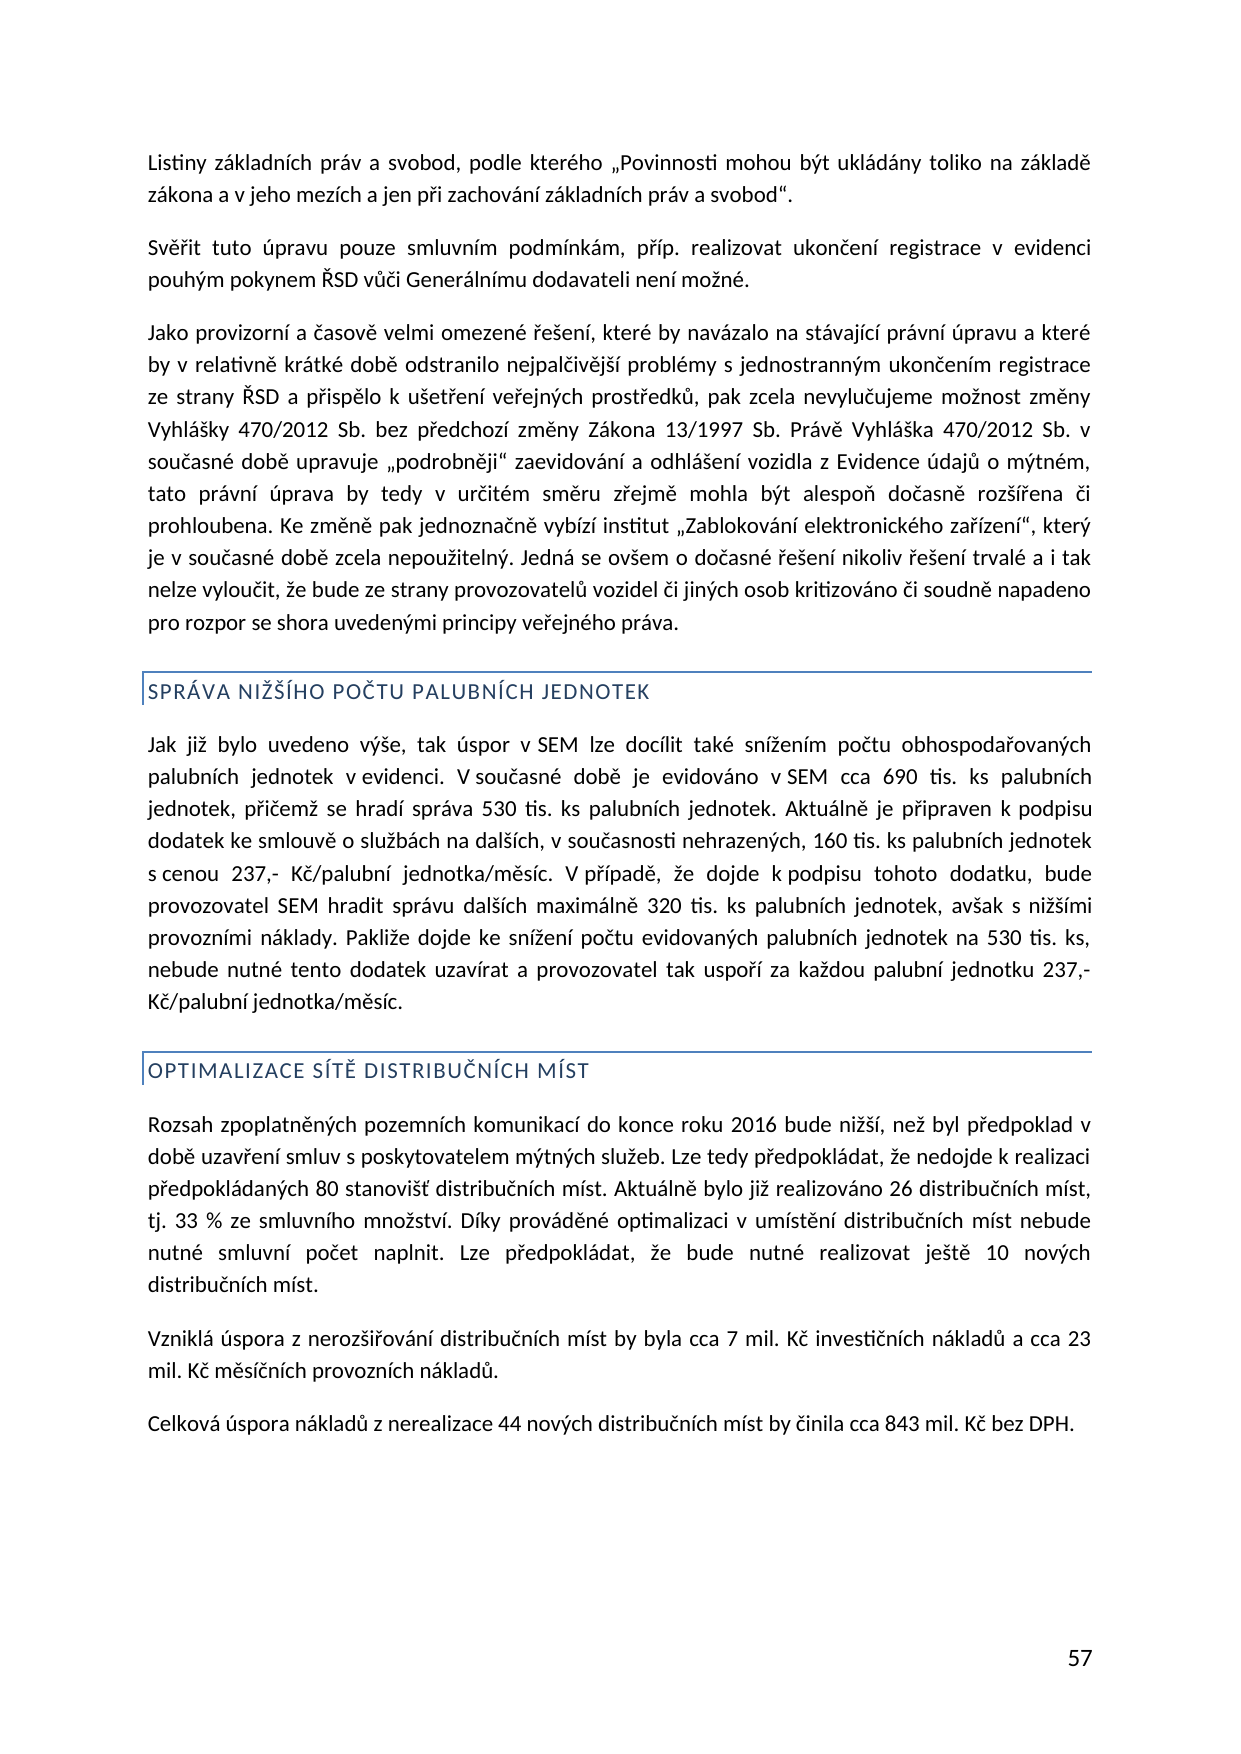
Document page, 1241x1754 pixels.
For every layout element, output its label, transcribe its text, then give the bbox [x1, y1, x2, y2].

text Svěřit tuto úpravu pouze smluvním podmínkám, příp. realizovat ukončení registrace v evidenci pouhým pokynem ŘSD vůči Generálnímu dodavateli není možné. [148, 233, 1092, 293]
text Jak již bylo uvedeno výše, tak úspor v SEM lze docílit také snížením počtu obhospodařovaných palubních jednotek v evidenci. V současné době je evidováno v SEM cca 690 tis. ks palubních jednotek, přičemž se hradí správa 530 tis. ks palubních jednotek. Aktuálně je připraven k podpisu dodatek ke smlouvě o službách na dalších, v současnosti nehrazených, 160 tis. ks palubních jednotek s cenou 237,- Kč/palubní jednotka/měsíc. V případě, že dojde k podpisu tohoto dodatku, bude provozovatel SEM hradit správu dalších maximálně 320 tis. ks palubních jednotek, avšak s nižšími provozními náklady. Pakliže dojde ke snížení počtu evidovaných palubních jednotek na 530 tis. ks, nebude nutné tento dodatek uzavírat a provozovatel tak uspoří za každou palubní jednotku 237,- Kč/palubní jednotka/měsíc. [148, 730, 1092, 1016]
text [148, 148, 1092, 208]
text Vzniklá úspora z nerozšiřování distribučních míst by byla cca 7 mil. Kč investičních nákladů a cca 23 mil. Kč měsíčních provozních nákladů. [148, 1324, 1092, 1384]
text Rozsah zpoplatněných pozemních komunikací do konce roku 2016 bude nižší, než byl předpoklad v době uzavření smluv s poskytovatelem mýtných služeb. Lze tedy předpokládat, že nedojde k realizaci předpokládaných 80 stanovišť distribučních míst. Aktuálně bylo již realizováno 26 distribučních míst, tj. 33 % ze smluvního množství. Díky prováděné optimalizaci v umístění distribučních míst nebude nutné smluvní počet naplnit. Lze předpokládat, že bude nutné realizovat ještě 10 nových distribučních míst. [148, 1110, 1092, 1299]
subtitle Optimalizace sítě Distribučních míst [144, 1053, 1092, 1085]
text Jako provizorní a časově velmi omezené řešení, které by navázalo na stávající právní úpravu a které by v relativně krátké době odstranilo nejpalčivější problémy s jednostranným ukončením registrace ze strany ŘSD a přispělo k ušetření veřejných prostředků, pak zcela nevylučujeme možnost změny Vyhlášky 470/2012 Sb. bez předchozí změny Zákona 13/1997 Sb. Právě Vyhláška 470/2012 Sb. v současné době upravuje „podrobněji“ zaevidování a odhlášení vozidla z Evidence údajů o mýtném, tato právní úprava by tedy v určitém směru zřejmě mohla být alespoň dočasně rozšířena či prohloubena. Ke změně pak jednoznačně vybízí institut „Zablokování elektronického zařízení“, který je v současné době zcela nepoužitelný. Jedná se ovšem o dočasné řešení nikoliv řešení trvalé a i tak nelze vyloučit, že bude ze strany provozovatelů vozidel či jiných osob kritizováno či soudně napadeno pro rozpor se shora uvedenými principy veřejného práva. [148, 318, 1092, 636]
text Celková úspora nákladů z nerealizace 44 nových distribučních míst by činila cca 843 mil. Kč bez DPH. [148, 1409, 1092, 1437]
subtitle Správa nižšího počtu palubních jednotek [144, 673, 1092, 705]
